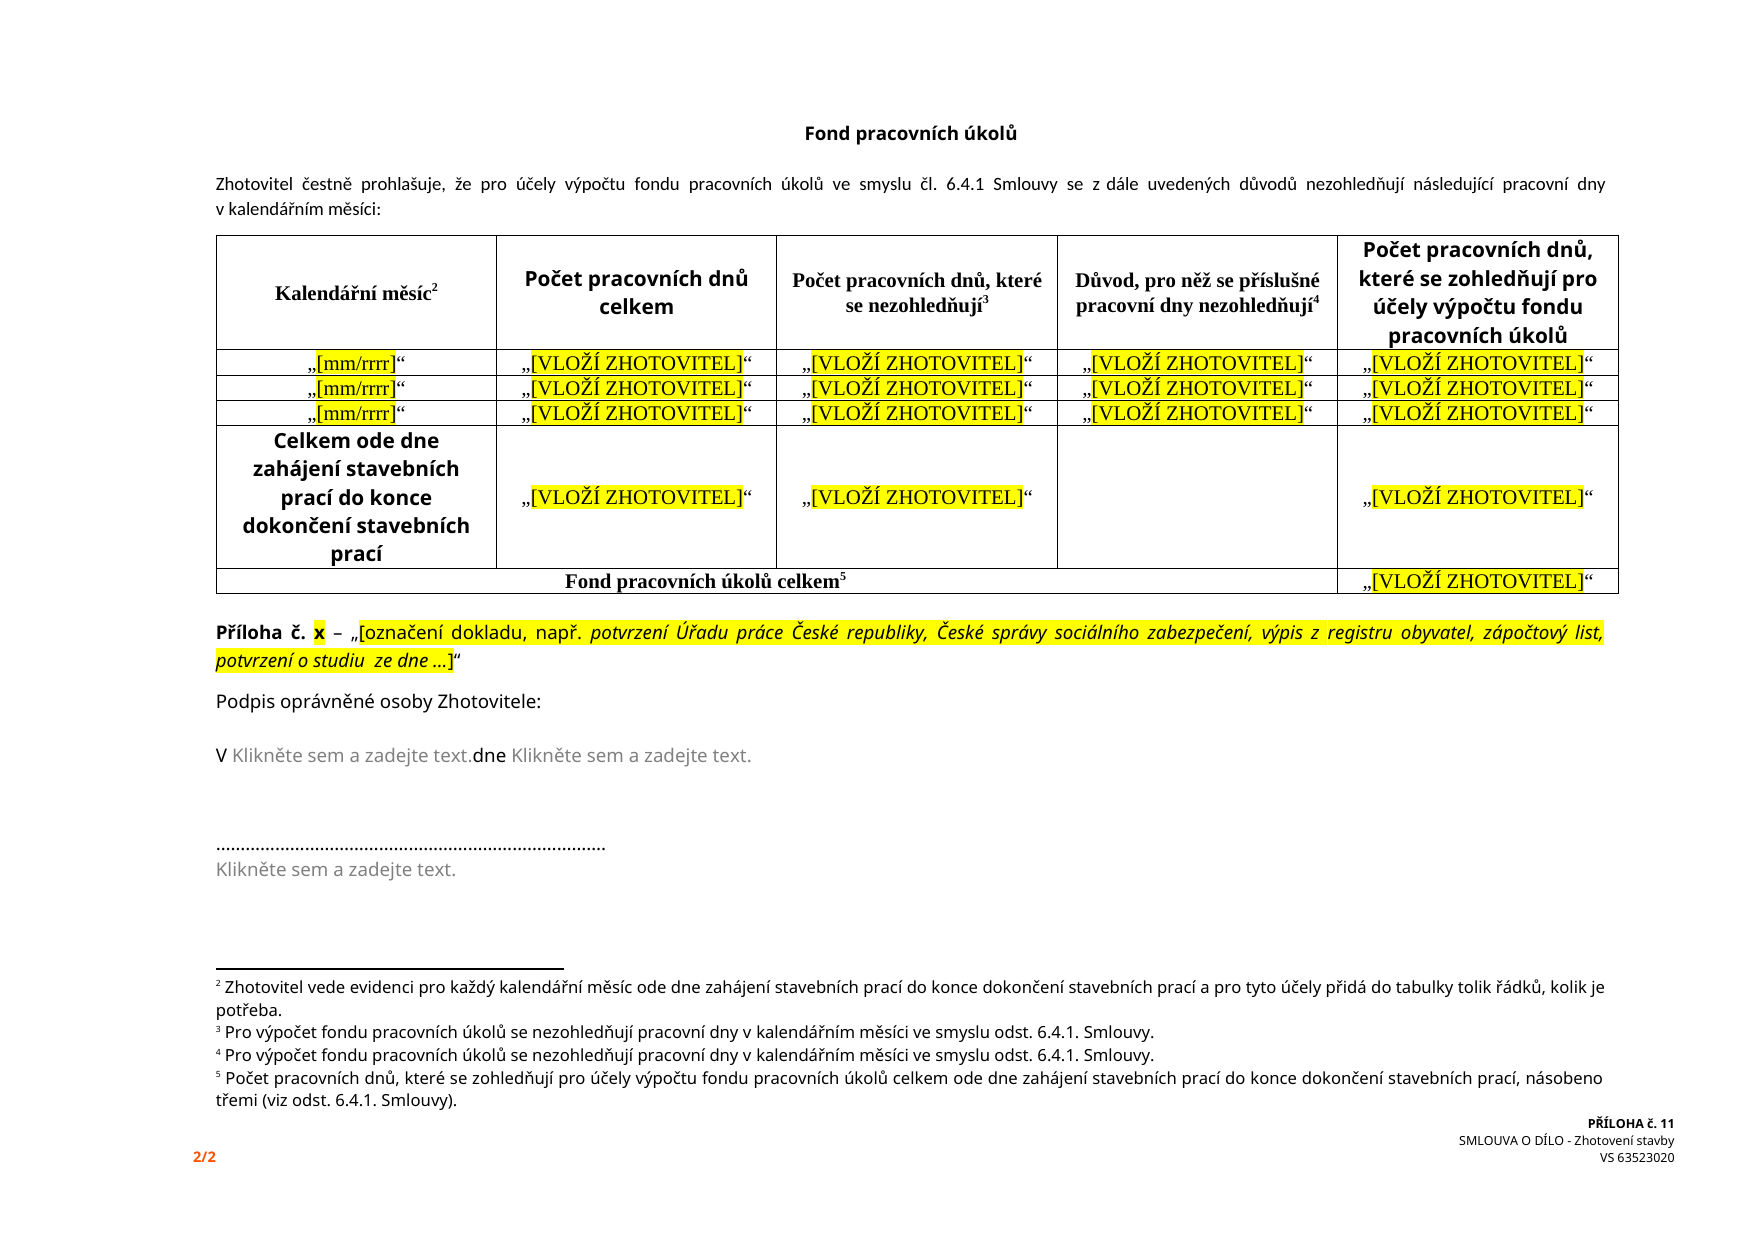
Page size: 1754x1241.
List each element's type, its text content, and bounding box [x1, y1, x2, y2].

table_cell Fond pracovních úkolů celkem [217, 569, 1337, 593]
table_header Počet pracovních dnů celkem [497, 236, 776, 349]
text ……………………………………………………………………. [216, 827, 1606, 856]
table_cell „[mm/rrrr]“ [217, 376, 316, 399]
table_cell „[mm/rrrr]“ [396, 376, 496, 399]
text Fond pracovních úkolů [216, 121, 1606, 146]
table_header Důvod, pro něž se příslušné pracovní dny nezohledňují [1058, 236, 1337, 349]
text Zhotovitel čestně prohlašuje, že pro účely výpočtu fondu pracovních úkolů ve smyslu čl. 6.4.1 Smlouvy se z dále uvedených důvodů nezohledňují následující pracovní dny v kalendářním měsíci: [216, 172, 1606, 220]
table_header Počet pracovních dnů, které se nezohledňují [777, 236, 1057, 349]
table_cell „[mm/rrrr]“ [396, 401, 496, 425]
table_cell „[VLOŽÍ ZHOTOVITEL]“ [497, 426, 776, 568]
text Příloha č. x – „[označení dokladu, např. potvrzení Úřadu práce České republiky, České správy sociálního zabezpečení, výpis z registru obyvatel, zápočtový list, potvrzení o studiu ze dne …]“ [216, 619, 1606, 673]
table_header Kalendářní měsíc [217, 236, 496, 349]
table_cell „[VLOŽÍ ZHOTOVITEL]“ [1338, 426, 1618, 568]
table_cell [1058, 426, 1337, 568]
table_cell „[mm/rrrr]“ [217, 401, 316, 425]
text Podpis oprávněné osoby Zhotovitele: [216, 688, 1606, 714]
text V dne [216, 739, 1606, 768]
table_cell „[mm/rrrr]“ [217, 350, 316, 374]
table_cell „[VLOŽÍ ZHOTOVITEL]“ [777, 426, 1057, 568]
table_header Počet pracovních dnů, které se zohledňují pro účely výpočtu fondu pracovních úkolů [1338, 236, 1618, 349]
table_cell Celkem ode dne zahájení stavebních prací do konce dokončení stavebních prací [217, 426, 496, 568]
table_cell „[mm/rrrr]“ [396, 350, 496, 374]
